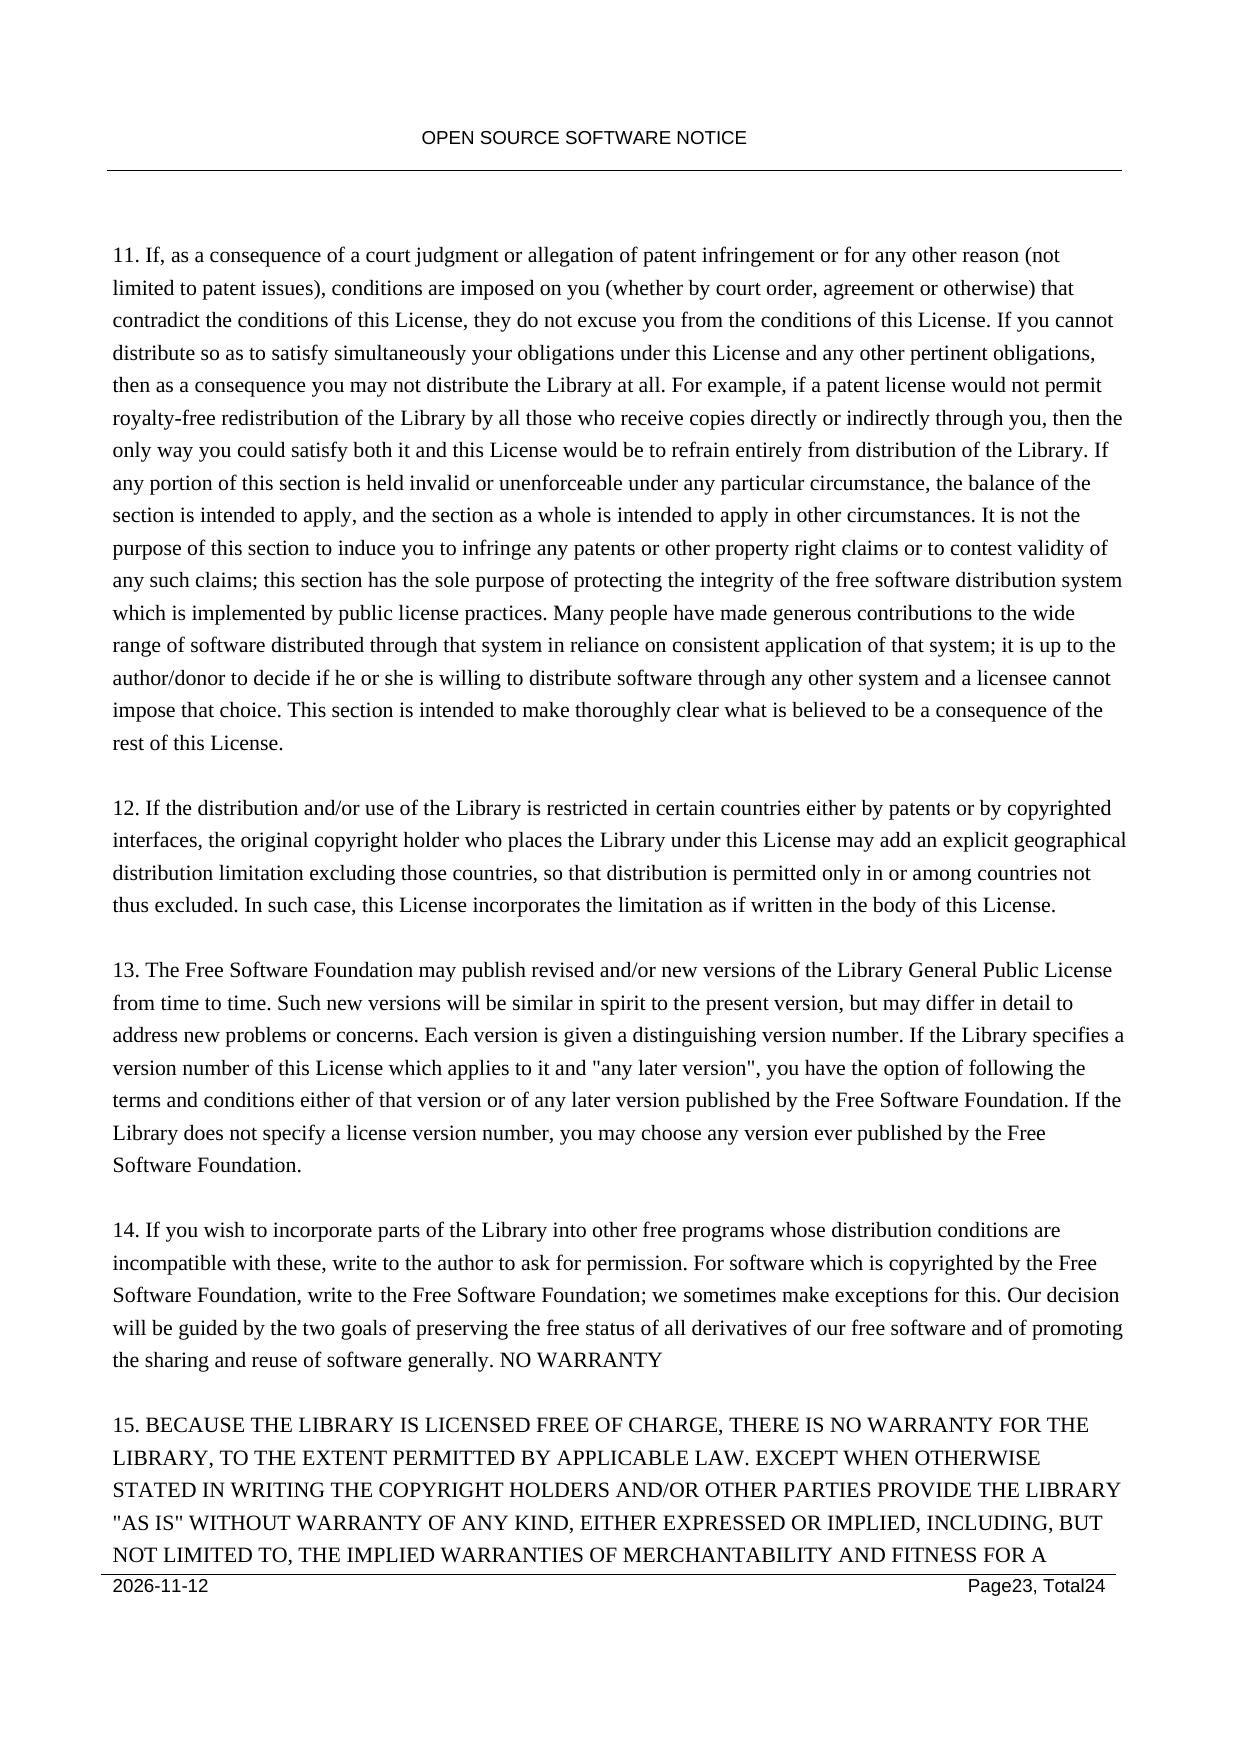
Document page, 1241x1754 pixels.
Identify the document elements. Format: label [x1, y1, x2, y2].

text [112, 206, 1128, 1571]
